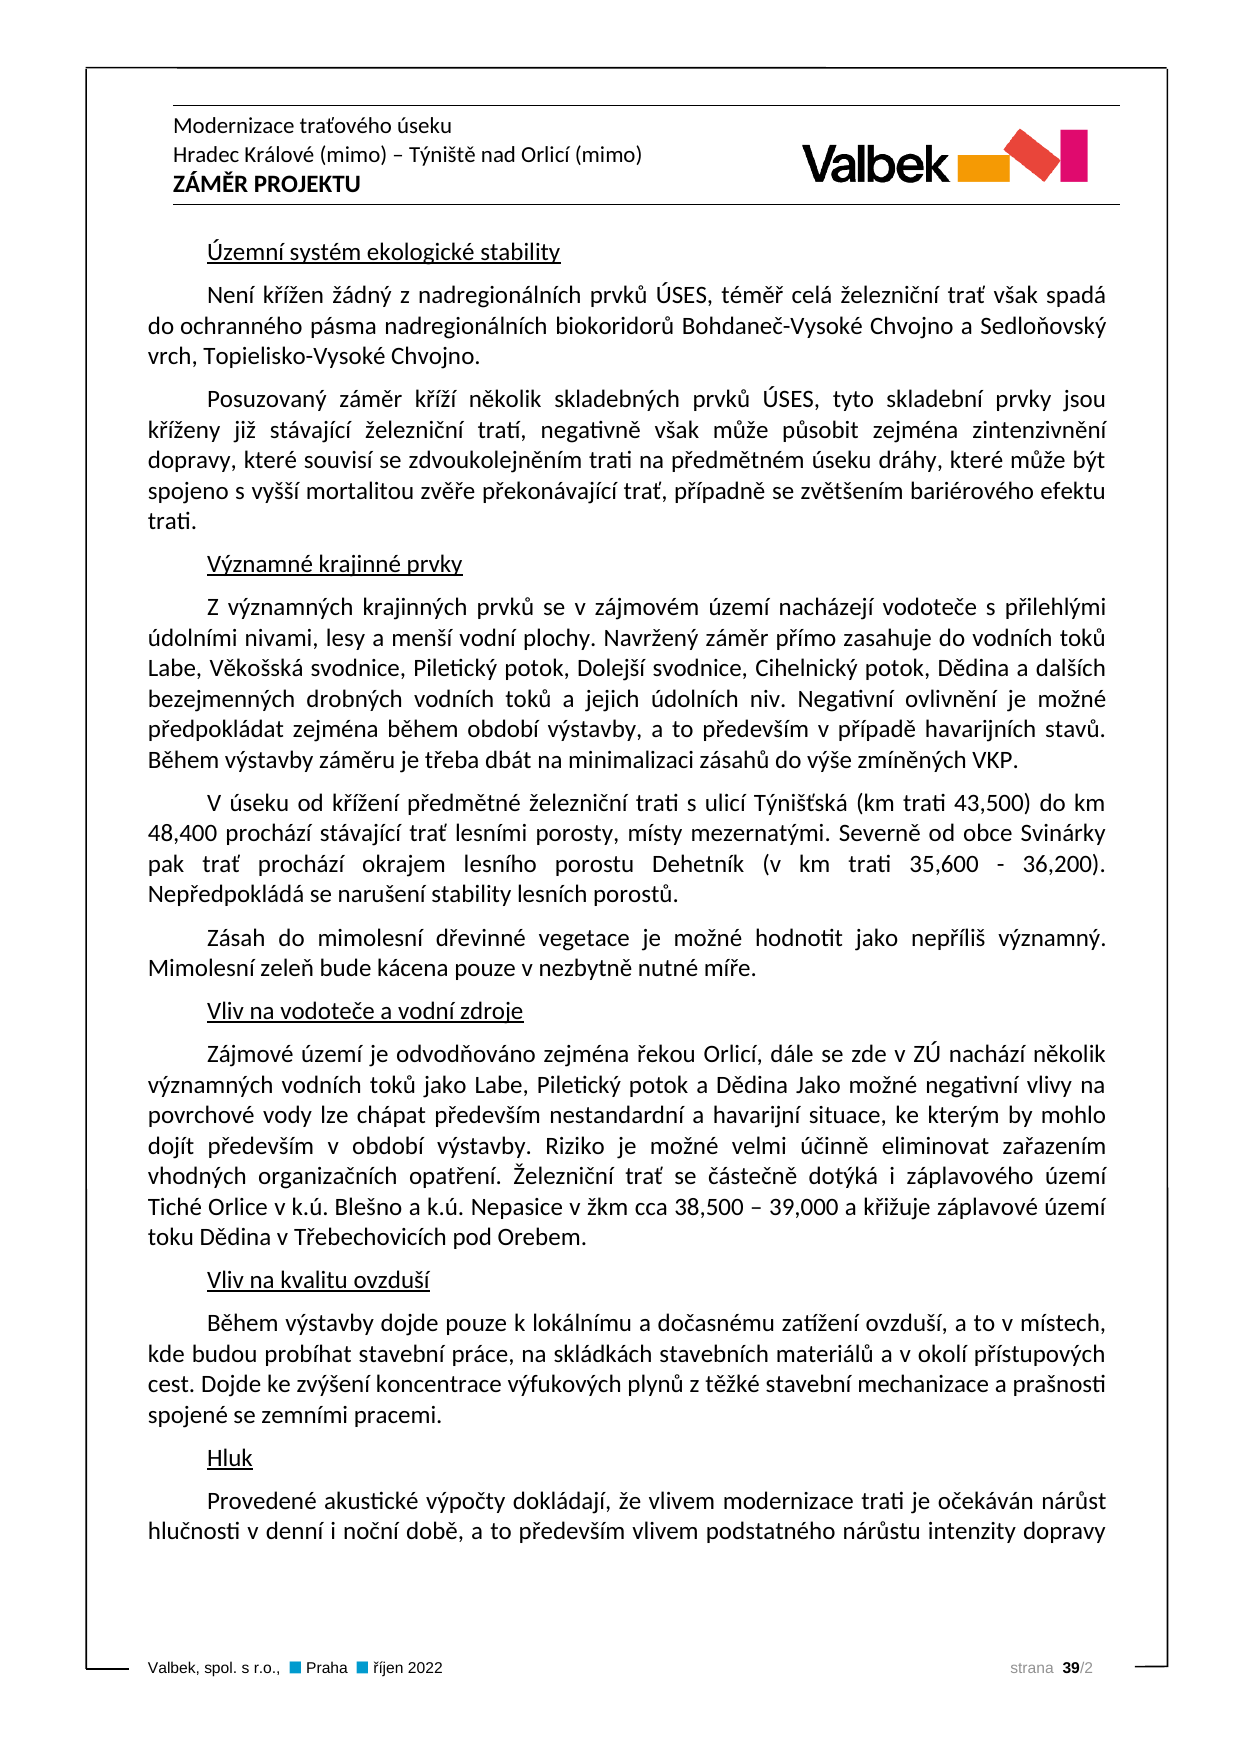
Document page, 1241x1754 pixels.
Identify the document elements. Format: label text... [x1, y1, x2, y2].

text Zájmové území je odvodňováno zejména řekou Orlicí, dále se zde v ZÚ nachází několik významných vodních toků jako Labe, Piletický potok a Dědina Jako možné negativní vlivy na povrchové vody lze chápat především nestandardní a havarijní situace, ke kterým by mohlo dojít především v období výstavby. Riziko je možné velmi účinně eliminovat zařazením vhodných organizačních opatření. Železniční trať se částečně dotýká i záplavového území Tiché Orlice v k.ú. Blešno a k.ú. Nepasice v žkm cca 38,500 – 39,000 a křižuje záplavové území toku Dědina v Třebechovicích pod Orebem. [148, 1038, 1107, 1252]
text Během výstavby dojde pouze k lokálnímu a dočasnému zatížení ovzduší, a to v místech, kde budou probíhat stavební práce, na skládkách stavebních materiálů a v okolí přístupových cest. Dojde ke zvýšení koncentrace výfukových plynů z těžké stavební mechanizace a prašnosti spojené se zemními pracemi. [148, 1307, 1107, 1429]
text Z významných krajinných prvků se v zájmovém území nacházejí vodoteče s přilehlými údolními nivami, lesy a menší vodní plochy. Navržený záměr přímo zasahuje do vodních toků Labe, Věkošská svodnice, Piletický potok, Dolejší svodnice, Cihelnický potok, Dědina a dalších bezejmenných drobných vodních toků a jejich údolních niv. Negativní ovlivnění je možné předpokládat zejména během období výstavby, a to především v případě havarijních stavů. Během výstavby záměru je třeba dbát na minimalizaci zásahů do výše zmíněných VKP. [148, 591, 1107, 774]
text Vliv na vodoteče a vodní zdroje [148, 995, 1107, 1026]
text Vliv na kvalitu ovzduší [148, 1264, 1107, 1295]
text V úseku od křížení předmětné železniční trati s ulicí Týnišťská (km trati 43,500) do km 48,400 prochází stávající trať lesními porosty, místy mezernatými. Severně od obce Svinárky pak trať prochází okrajem lesního porostu Dehetník (v km trati 35,600 - 36,200). Nepředpokládá se narušení stability lesních porostů. [148, 787, 1107, 909]
text Hluk [148, 1442, 1107, 1472]
text Posuzovaný záměr kříží několik skladebných prvků ÚSES, tyto skladební prvky jsou kříženy již stávající železniční tratí, negativně však může působit zejména zintenzivnění dopravy, které souvisí se zdvoukolejněním trati na předmětném úseku dráhy, které může být spojeno s vyšší mortalitou zvěře překonávající trať, případně se zvětšením bariérového efektu trati. [148, 383, 1107, 536]
picture [800, 110, 1163, 201]
text Není křížen žádný z nadregionálních prvků ÚSES, téměř celá železniční trať však spadá do ochranného pásma nadregionálních biokoridorů Bohdaneč-Vysoké Chvojno a Sedloňovský vrch, Topielisko-Vysoké Chvojno. [148, 279, 1107, 371]
text Významné krajinné prvky [148, 548, 1107, 579]
text Zásah do mimolesní dřevinné vegetace je možné hodnotit jako nepříliš významný. Mimolesní zeleň bude kácena pouze v nezbytně nutné míře. [148, 922, 1107, 983]
text Územní systém ekologické stability [148, 236, 1107, 267]
